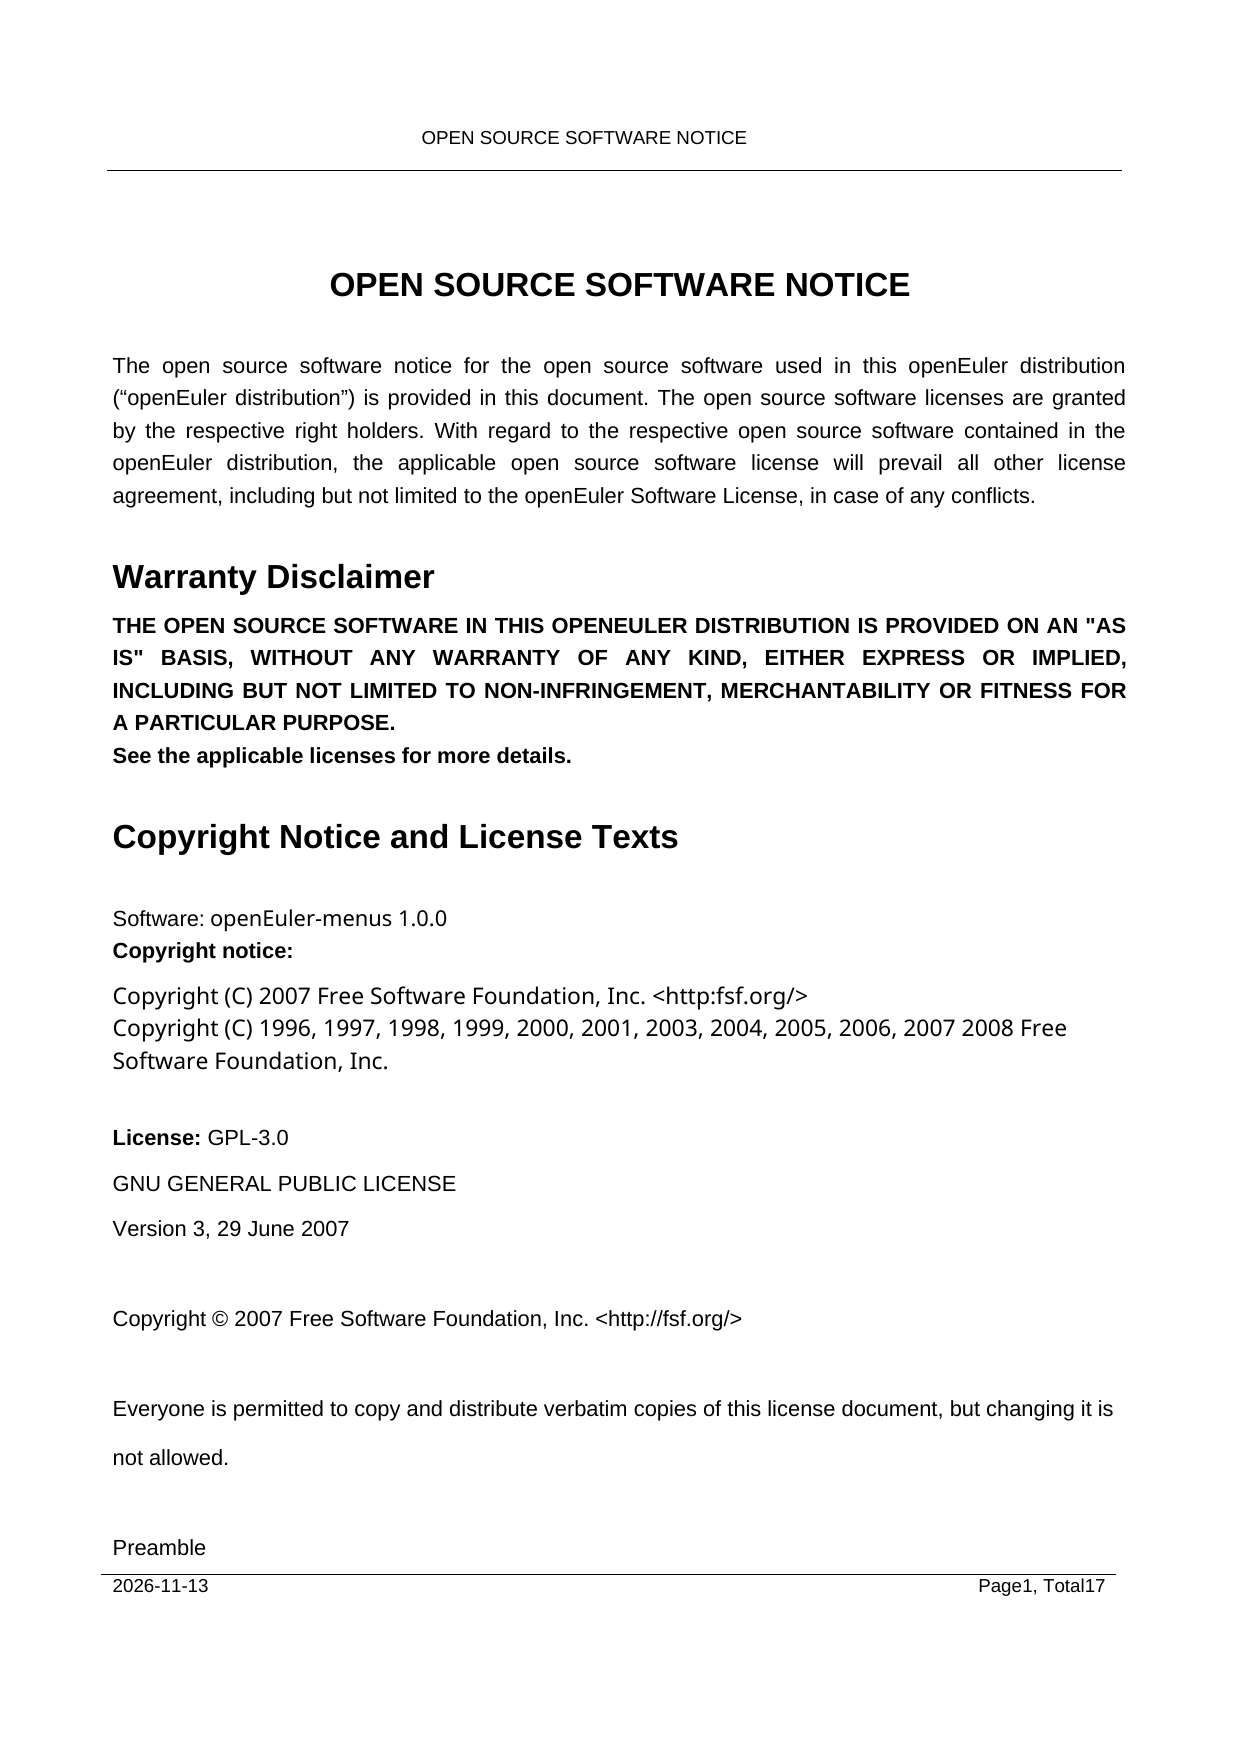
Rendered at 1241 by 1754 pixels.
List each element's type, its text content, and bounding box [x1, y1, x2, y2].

text Copyright Notice and License Texts [112, 804, 1128, 869]
text Warranty Disclaimer [112, 544, 1128, 609]
text Copyright (C) 1996, 1997, 1998, 1999, 2000, 2001, 2003, 2004, 2005, 2006, 2007 2008 Free Software Foundation, Inc. [112, 1012, 1128, 1077]
text The open source software notice for the open source software used in this openEuler distribution (“openEuler distribution”) is provided in this document. The open source software licenses are granted by the respective right holders. With regard to the respective open source software contained in the openEuler distribution, the applicable open source software license will prevail all other license agreement, including but not limited to the openEuler Software License, in case of any conflicts. [112, 349, 1128, 511]
text Version 3, 29 June 2007 [112, 1212, 1128, 1244]
text Preamble [112, 1531, 1128, 1564]
text Copyright notice: [112, 934, 1128, 966]
text Software: openEuler-menus 1.0.0 [112, 901, 1128, 934]
text GNU GENERAL PUBLIC LICENSE [112, 1167, 1128, 1199]
text Copyright © 2007 Free Software Foundation, Inc. <http://fsf.org/> [112, 1302, 1128, 1334]
text OPEN SOURCE SOFTWARE NOTICE [112, 251, 1128, 316]
text Copyright (C) 2007 Free Software Foundation, Inc. <http:fsf.org/> [112, 979, 1128, 1012]
text License: GPL-3.0 [112, 1122, 1128, 1154]
text Everyone is permitted to copy and distribute verbatim copies of this license document, but changing it is not allowed. [112, 1392, 1128, 1473]
text THE OPEN SOURCE SOFTWARE IN THIS OPENEULER DISTRIBUTION IS PROVIDED ON AN "AS IS" BASIS, WITHOUT ANY WARRANTY OF ANY KIND, EITHER EXPRESS OR IMPLIED, INCLUDING BUT NOT LIMITED TO NON-INFRINGEMENT, MERCHANTABILITY OR FITNESS FOR A PARTICULAR PURPOSE. See the applicable licenses for more details. [112, 609, 1128, 771]
